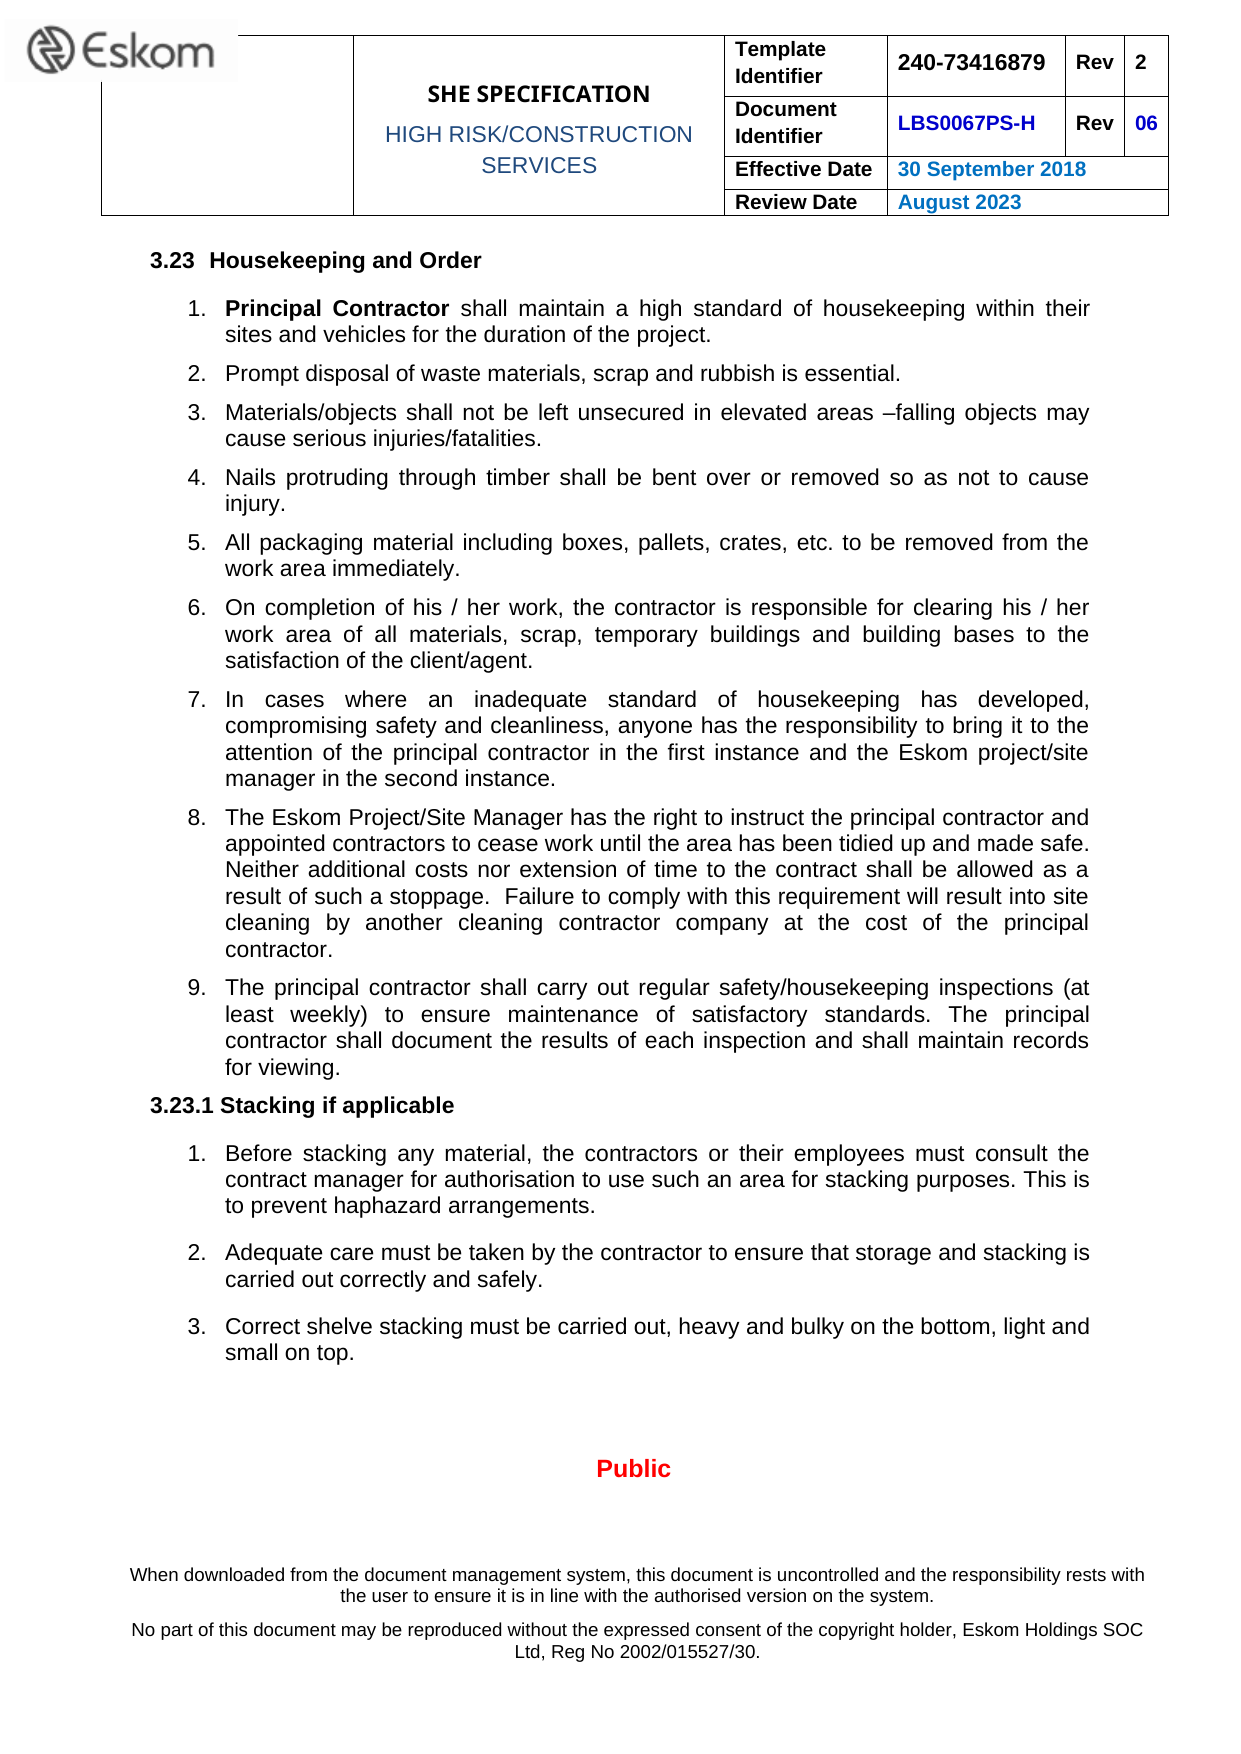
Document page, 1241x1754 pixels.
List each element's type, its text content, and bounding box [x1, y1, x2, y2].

list In cases where an inadequate standard of housekeeping has developed, compromising safety and cleanliness, anyone has the responsibility to bring it to the attention of the principal contractor in the first instance and the Eskom project/site manager in the second instance. [187, 686, 1090, 791]
list Correct shelve stacking must be carried out, heavy and bulky on the bottom, light and small on top. [187, 1313, 1090, 1366]
text 3.23.1 Stacking if applicable [150, 1092, 1090, 1119]
list Before stacking any material, the contractors or their employees must consult the contract manager for authorisation to use such an area for stacking purposes. This is to prevent haphazard arrangements. [187, 1139, 1090, 1218]
list Housekeeping and Order [150, 247, 1090, 274]
list Materials/objects shall not be left unsecured in elevated areas –falling objects may cause serious injuries/fatalities. [187, 399, 1090, 451]
list The principal contractor shall carry out regular safety/housekeeping inspections (at least weekly) to ensure maintenance of satisfactory standards. The principal contractor shall document the results of each inspection and shall maintain records for viewing. [187, 974, 1090, 1080]
list The Eskom Project/Site Manager has the right to instruct the principal contractor and appointed contractors to cease work until the area has been tidied up and made safe. Neither additional costs nor extension of time to the contract shall be allowed as a result of such a stoppage. Failure to comply with this requirement will result into site cleaning by another cleaning contractor company at the cost of the principal contractor. [187, 804, 1090, 962]
list Adequate care must be taken by the contractor to ensure that storage and stacking is carried out correctly and safely. [187, 1239, 1090, 1292]
list On completion of his / her work, the contractor is responsible for clearing his / her work area of all materials, scrap, temporary buildings and building bases to the satisfaction of the client/agent. [187, 594, 1090, 673]
list Principal Contractor shall maintain a high standard of housekeeping within their sites and vehicles for the duration of the project. [187, 294, 1090, 347]
list All packaging material including boxes, pallets, crates, etc. to be removed from the work area immediately. [187, 529, 1090, 582]
list Prompt disposal of waste materials, scrap and rubbish is essential. [187, 360, 1090, 386]
list Nails protruding through timber shall be bent over or removed so as not to cause injury. [187, 464, 1090, 517]
